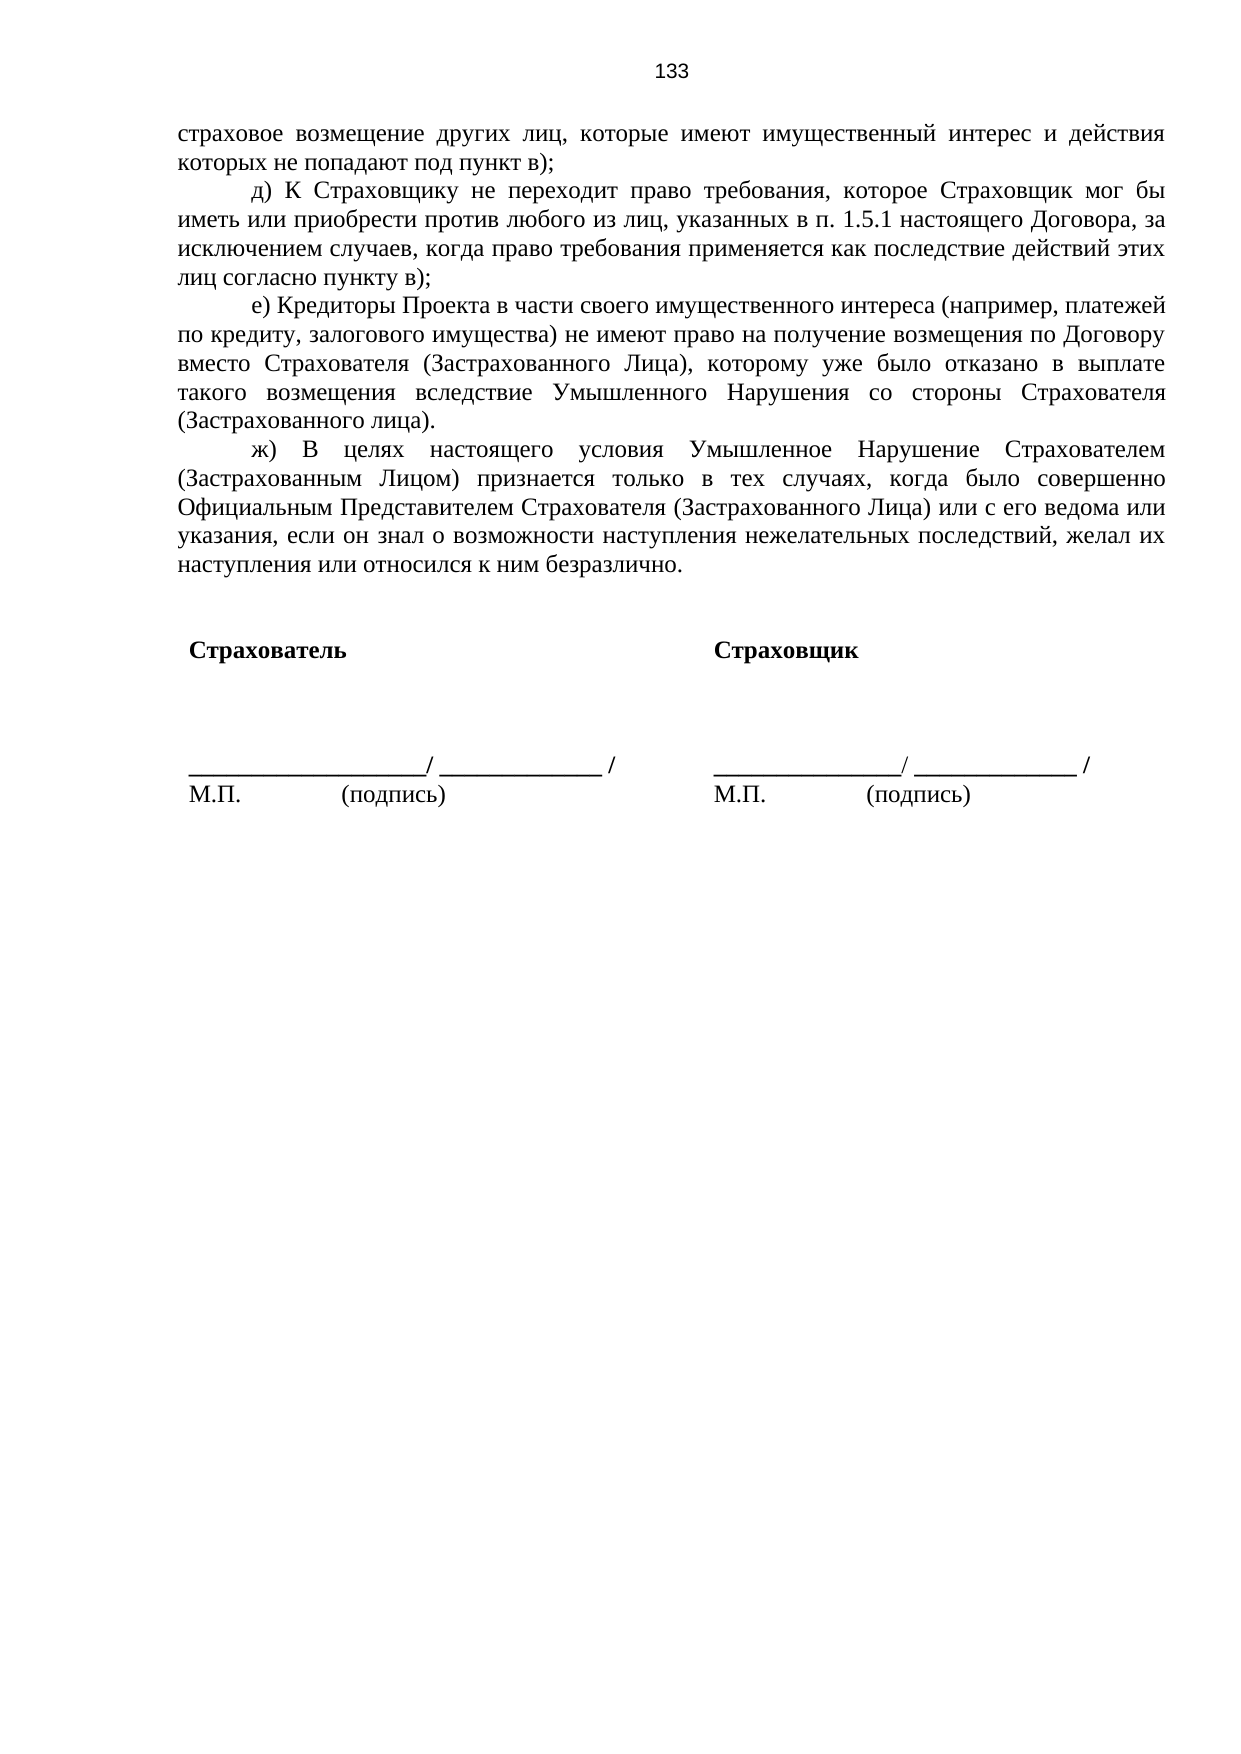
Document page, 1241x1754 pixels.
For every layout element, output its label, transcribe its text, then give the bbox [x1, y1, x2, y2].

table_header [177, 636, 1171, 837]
text д) К Страховщику не переходит право требования, которое Страховщик мог бы иметь или приобрести против любого из лиц, указанных в п. 1.5.1 настоящего Договора, за исключением случаев, когда право требования применяется как последствие действий этих лиц согласно пункту в); [177, 176, 1166, 291]
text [177, 118, 1166, 176]
text е) Кредиторы Проекта в части своего имущественного интереса (например, платежей по кредиту, залогового имущества) не имеют право на получение возмещения по Договору вместо Страхователя (Застрахованного Лица), которому уже было отказано в выплате такого возмещения вследствие Умышленного Нарушения со стороны Страхователя (Застрахованного лица). [177, 291, 1166, 434]
text ж) В целях настоящего условия Умышленное Нарушение Страхователем (Застрахованным Лицом) признается только в тех случаях, когда было совершенно Официальным Представителем Страхователя (Застрахованного Лица) или с его ведома или указания, если он знал о возможности наступления нежелательных последствий, желал их наступления или относился к ним безразлично. [177, 434, 1166, 578]
